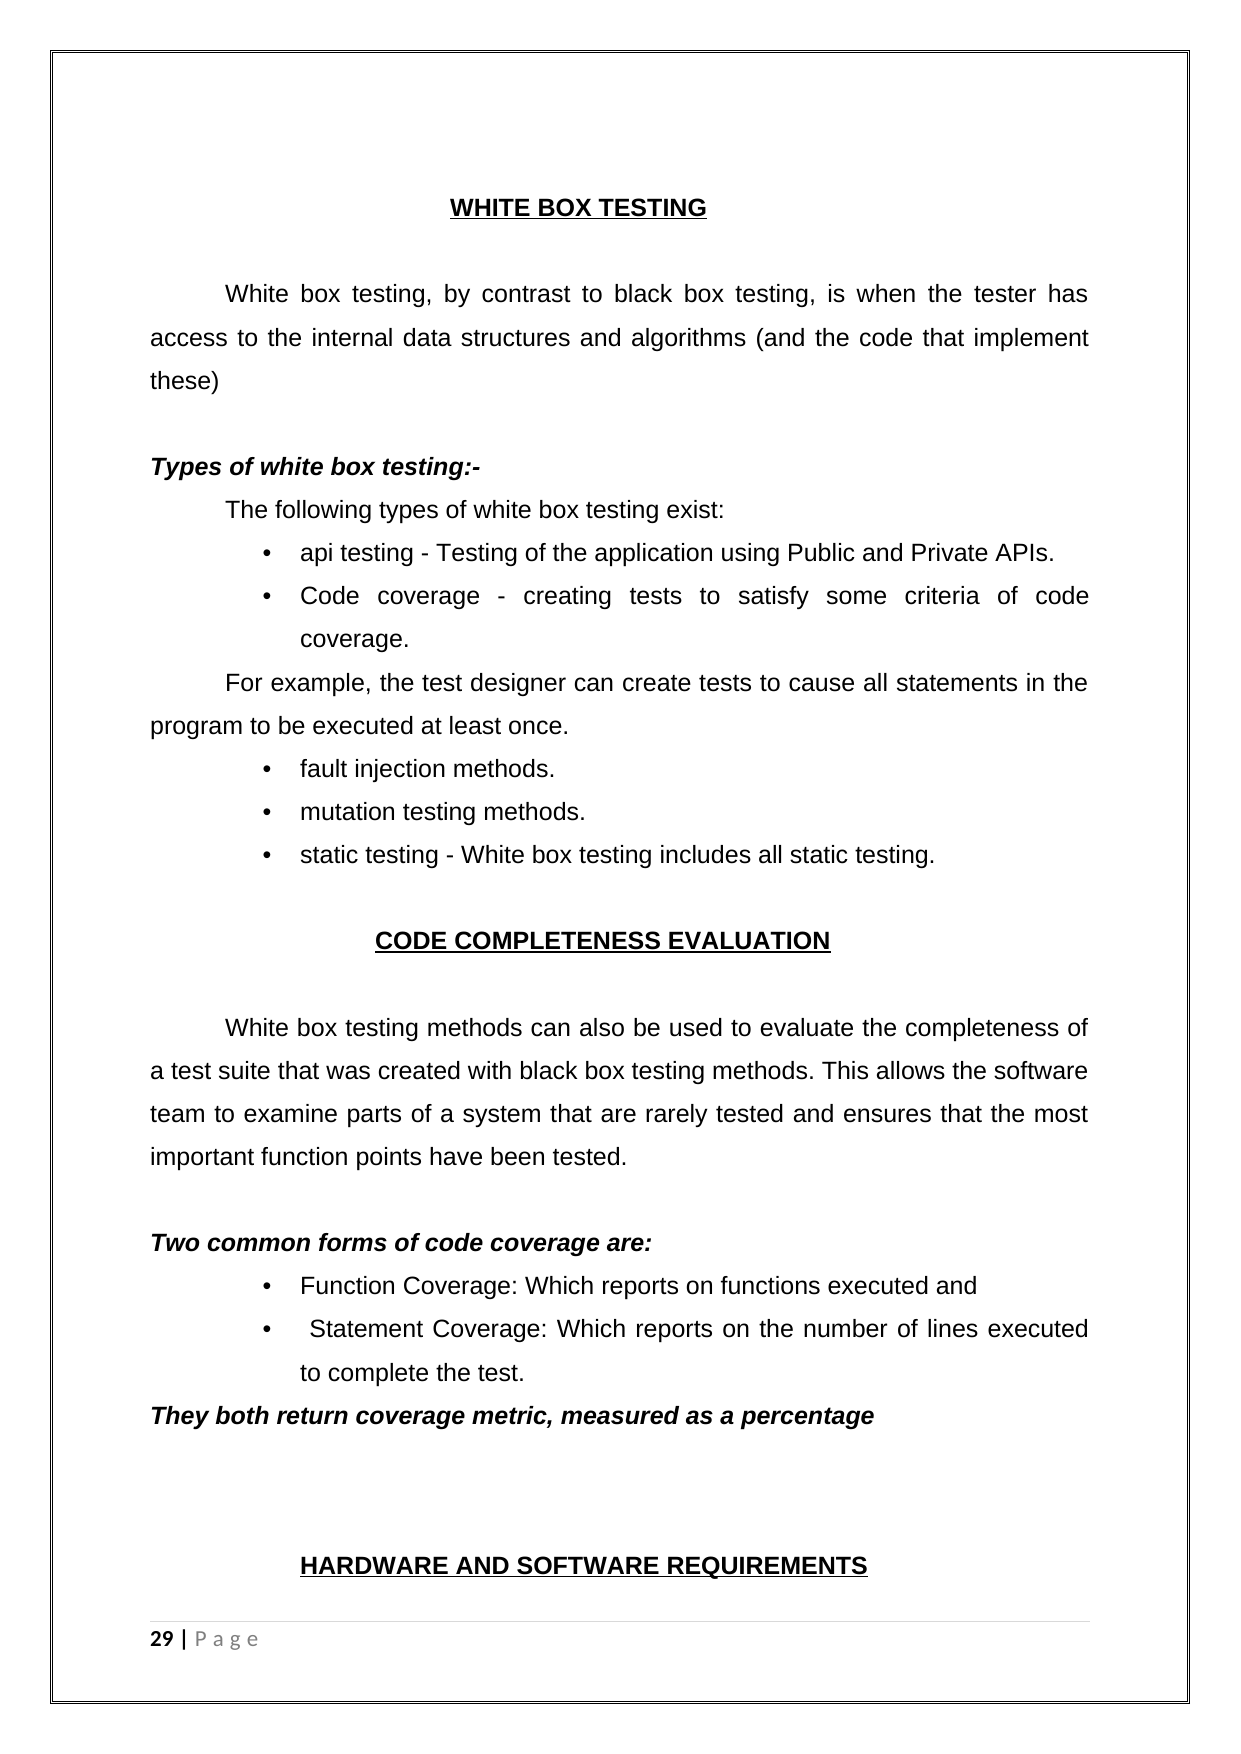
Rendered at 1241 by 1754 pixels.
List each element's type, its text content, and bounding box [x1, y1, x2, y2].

text CODE COMPLETENESS EVALUATION [300, 926, 1090, 955]
text White box testing methods can also be used to evaluate the completeness of a test suite that was created with black box testing methods. This allows the software team to examine parts of a system that are rarely tested and ensures that the most important function points have been tested. [150, 1012, 1090, 1171]
text HARDWARE AND SOFTWARE REQUIREMENTS [300, 1551, 1090, 1579]
list Code coverage - creating tests to satisfy some criteria of code coverage. [262, 581, 1090, 653]
list api testing - Testing of the application using Public and Private APIs. [262, 538, 1090, 567]
text Two common forms of code coverage are: [150, 1228, 1090, 1257]
text For example, the test designer can create tests to cause all statements in the program to be executed at least once. [150, 667, 1090, 739]
list Statement Coverage: Which reports on the number of lines executed to complete the test. [262, 1314, 1090, 1386]
list mutation testing methods. [262, 797, 1090, 826]
text White box testing, by contrast to black box testing, is when the tester has access to the internal data structures and algorithms (and the code that implement these) [150, 279, 1090, 394]
text WHITE BOX TESTING [375, 193, 1090, 222]
list Function Coverage: Which reports on functions executed and [262, 1271, 1090, 1300]
text The following types of white box testing exist: [150, 495, 1090, 524]
text They both return coverage metric, measured as a percentage [150, 1401, 1090, 1429]
list fault injection methods. [262, 754, 1090, 782]
text Types of white box testing:- [150, 452, 1090, 481]
list static testing - White box testing includes all static testing. [262, 840, 1090, 869]
